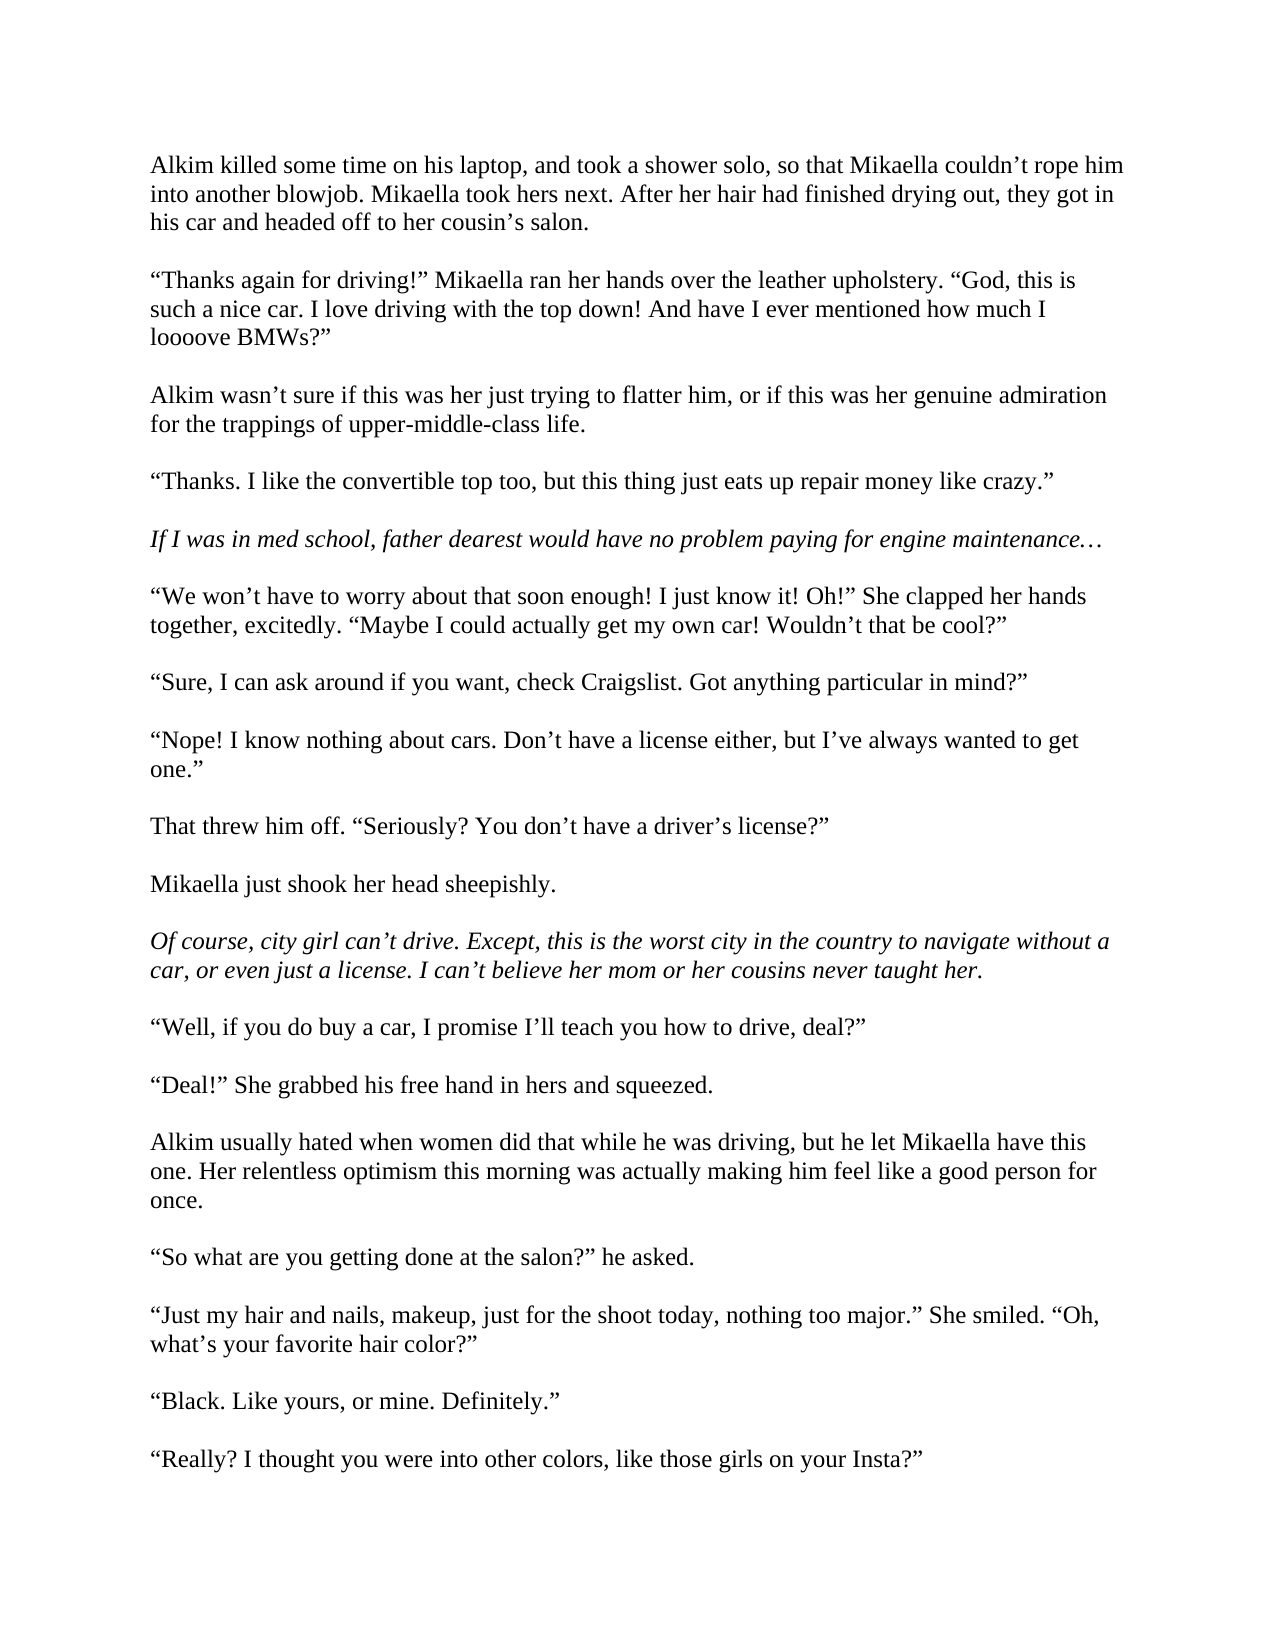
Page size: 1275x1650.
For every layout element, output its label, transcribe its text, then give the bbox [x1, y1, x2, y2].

text “Black. Like yours, or mine. Definitely.” [150, 1386, 1125, 1415]
text If I was in med school, father dearest would have no problem paying for engine maintenance… [150, 524, 1125, 552]
text “Nope! I know nothing about cars. Don’t have a license either, but I’ve always wanted to get one.” [150, 725, 1125, 782]
text Mikaella just shook her head sheepishly. [150, 869, 1125, 897]
text Alkim wasn’t sure if this was her just trying to flatter him, or if this was her genuine admiration for the trappings of upper-middle-class life. [150, 380, 1125, 437]
text Alkim killed some time on his laptop, and took a shower solo, so that Mikaella couldn’t rope him into another blowjob. Mikaella took hers next. After her hair had finished drying out, they got in his car and headed off to her cousin’s salon. [150, 150, 1125, 236]
text “Sure, I can ask around if you want, check Craigslist. Got anything particular in mind?” [150, 667, 1125, 696]
text “Thanks again for driving!” Mikaella ran her hands over the leather upholstery. “God, this is such a nice car. I love driving with the top down! And have I ever mentioned how much I loooove BMWs?” [150, 265, 1125, 351]
text Alkim usually hated when women did that while he was driving, but he let Mikaella have this one. Her relentless optimism this morning was actually making him feel like a good person for once. [150, 1127, 1125, 1214]
text “Thanks. I like the convertible top too, but this thing just eats up repair money like crazy.” [150, 466, 1125, 495]
text “We won’t have to worry about that soon enough! I just know it! Oh!” She clapped her hands together, excitedly. “Maybe I could actually get my own car! Wouldn’t that be cool?” [150, 581, 1125, 639]
text That threw him off. “Seriously? You don’t have a driver’s license?” [150, 811, 1125, 840]
text “Really? I thought you were into other colors, like those girls on your Insta?” [150, 1444, 1125, 1472]
text “Just my hair and nails, makeup, just for the shoot today, nothing too major.” She smiled. “Oh, what’s your favorite hair color?” [150, 1300, 1125, 1357]
text Of course, city girl can’t drive. Except, this is the worst city in the country to navigate without a car, or even just a license. I can’t believe her mom or her cousins never taught her. [150, 926, 1125, 984]
text “Well, if you do buy a car, I promise I’ll teach you how to drive, deal?” [150, 1012, 1125, 1041]
text “Deal!” She grabbed his free hand in hers and squeezed. [150, 1070, 1125, 1099]
text “So what are you getting done at the salon?” he asked. [150, 1242, 1125, 1271]
